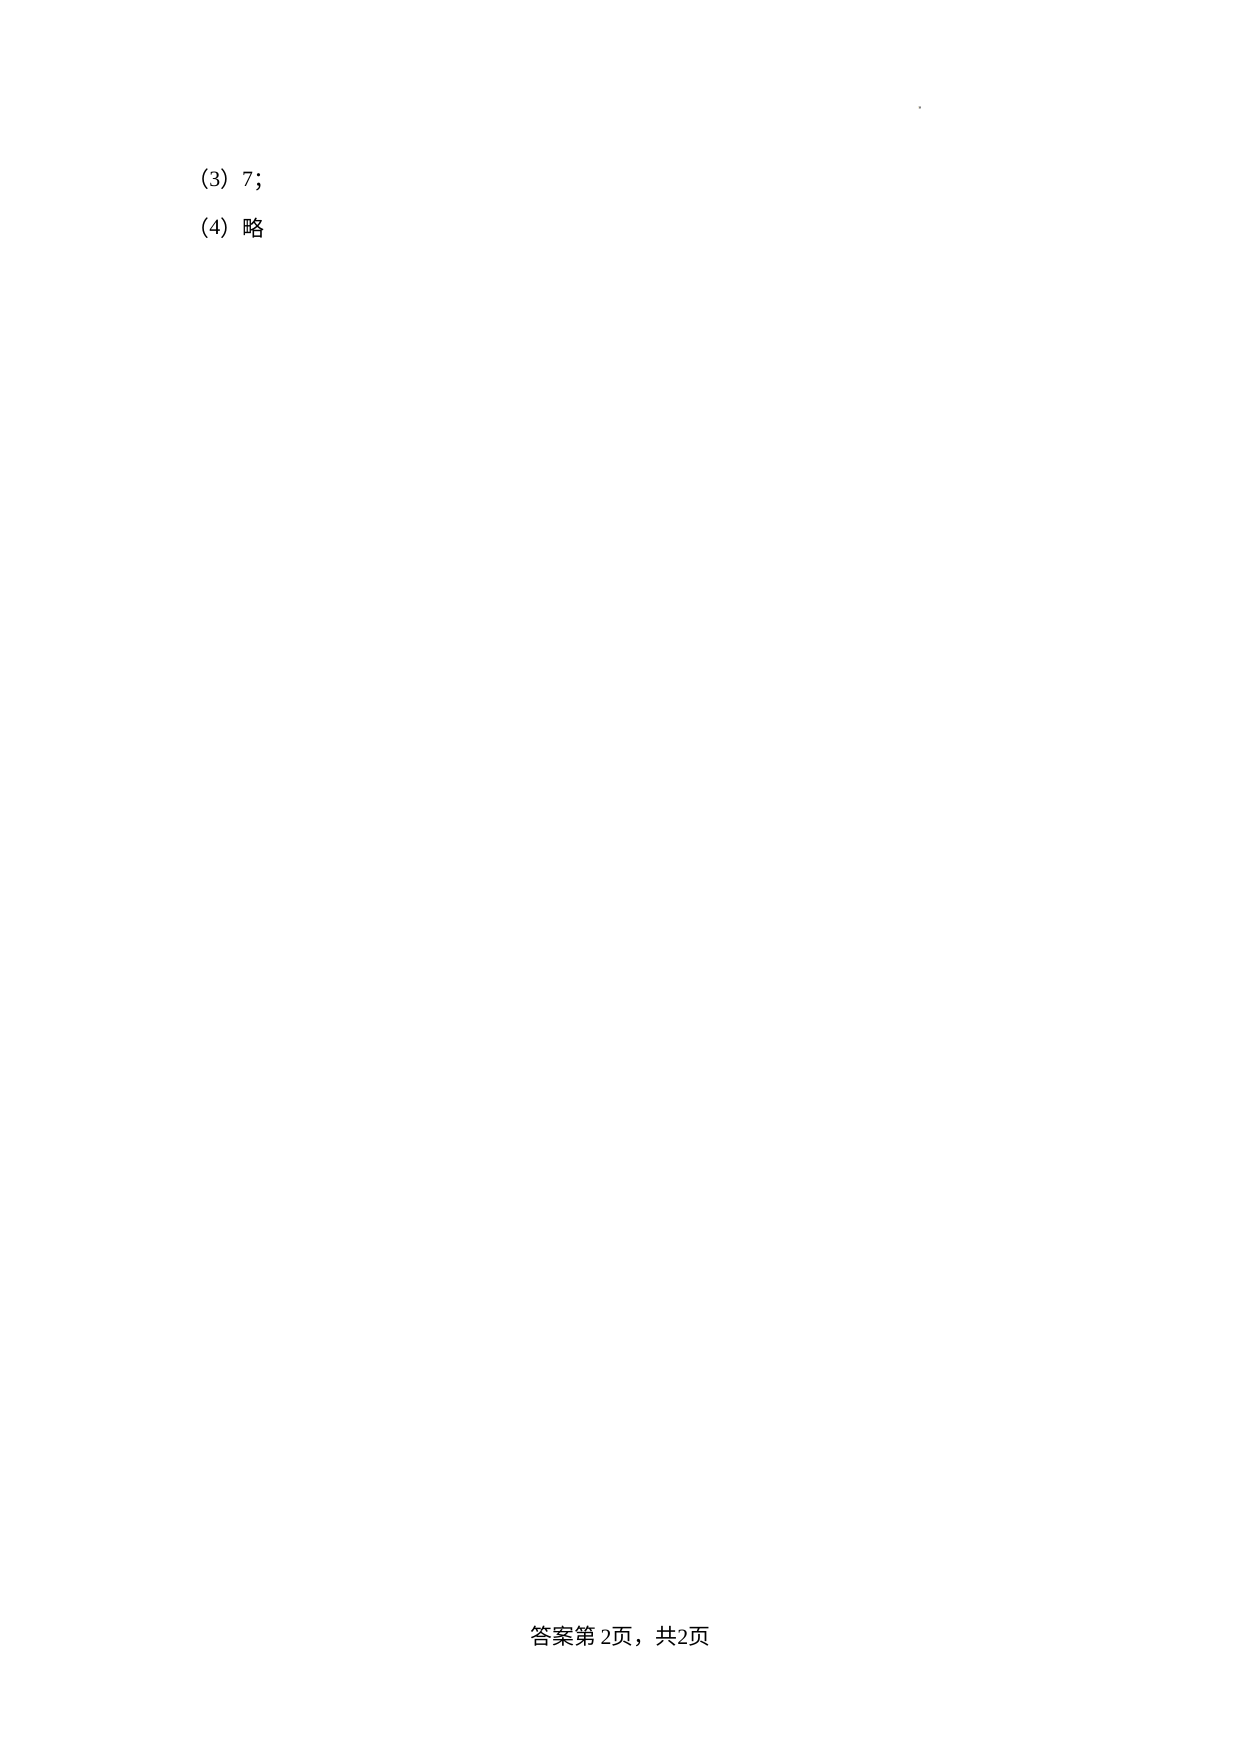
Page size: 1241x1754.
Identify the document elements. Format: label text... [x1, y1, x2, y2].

text （3）7； [187, 162, 1053, 194]
text （4）略 [187, 210, 1053, 243]
